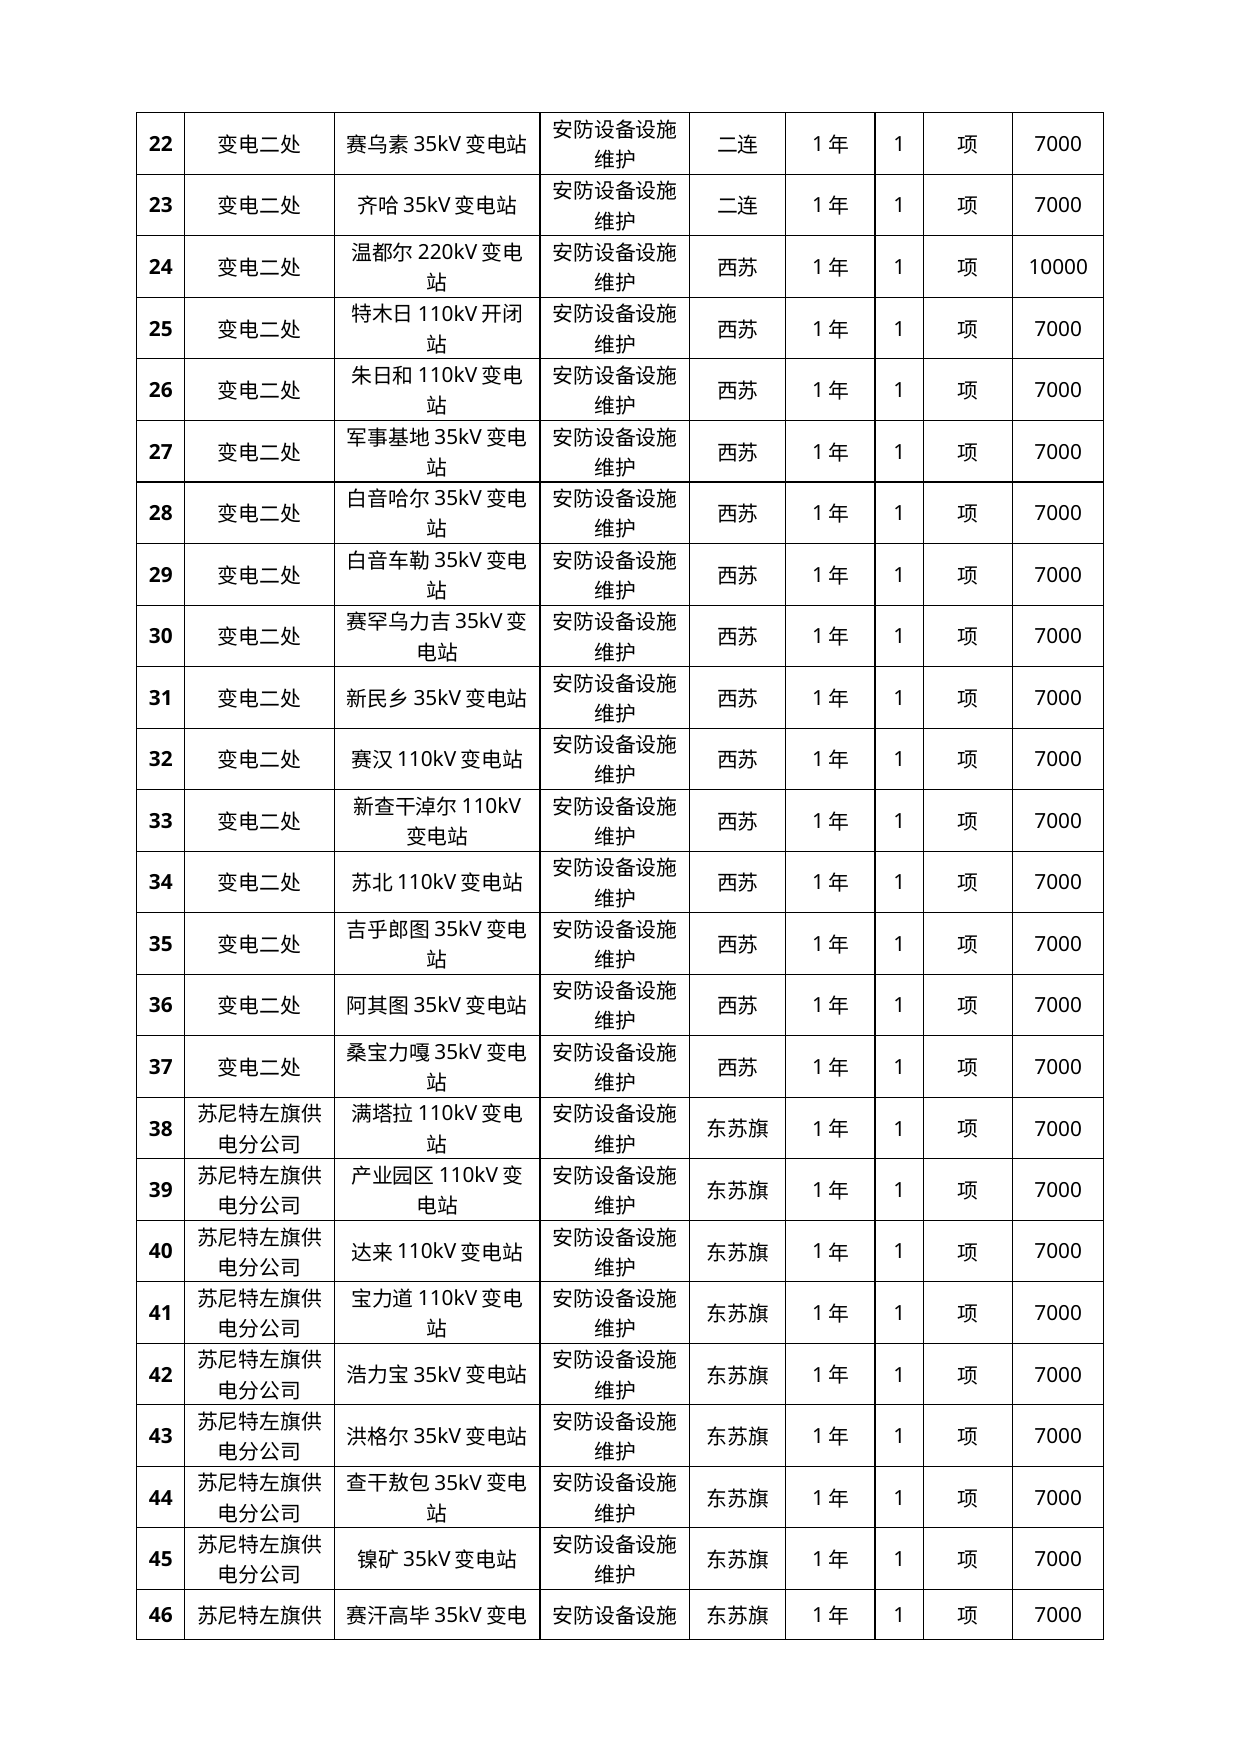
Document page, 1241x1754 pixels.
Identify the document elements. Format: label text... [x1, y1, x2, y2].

table_cell 1年 [786, 1590, 874, 1639]
table_cell 西苏 [690, 298, 785, 358]
table_cell 变电二处 [185, 913, 334, 973]
table_cell 安防设备设施维护 [541, 1221, 689, 1281]
table_cell 产业园区110kV变电站 [335, 1159, 539, 1220]
table_cell 1 [876, 421, 923, 481]
table_cell 1 [876, 1098, 923, 1158]
table_cell 变电二处 [185, 113, 334, 174]
table_cell 赛汉110kV变电站 [335, 729, 539, 789]
table_cell 7000 [1013, 483, 1103, 543]
table_cell 7000 [1013, 544, 1103, 604]
table_cell 项 [924, 729, 1012, 789]
table_cell 36 [137, 975, 184, 1035]
table_cell 赛乌素35kV变电站 [335, 113, 539, 174]
table_cell 安防设备设施维护 [541, 1528, 689, 1589]
table_cell 7000 [1013, 1159, 1103, 1220]
table_cell 7000 [1013, 1405, 1103, 1466]
table_cell 变电二处 [185, 359, 334, 420]
table_cell 7000 [1013, 421, 1103, 481]
table_cell 东苏旗 [690, 1282, 785, 1343]
table_cell 项 [924, 1098, 1012, 1158]
table_cell 苏尼特左旗供电分公司 [185, 1221, 334, 1281]
table_cell 1 [876, 113, 923, 174]
table_cell 38 [137, 1098, 184, 1158]
table_cell 项 [924, 1528, 1012, 1589]
table_cell 1年 [786, 1344, 874, 1404]
table_cell 齐哈35kV变电站 [335, 175, 539, 235]
table_cell 苏尼特左旗供电分公司 [185, 1098, 334, 1158]
table_cell 7000 [1013, 175, 1103, 235]
table_cell 1 [876, 1528, 923, 1589]
table_cell 项 [924, 421, 1012, 481]
table_cell 变电二处 [185, 852, 334, 912]
table_cell 安防设备设施维护 [541, 606, 689, 666]
table_cell 阿其图35kV变电站 [335, 975, 539, 1035]
table_cell 项 [924, 852, 1012, 912]
table_cell 31 [137, 667, 184, 727]
table_cell 洪格尔35kV变电站 [335, 1405, 539, 1466]
table_cell 27 [137, 421, 184, 481]
table_cell 1年 [786, 1467, 874, 1527]
table_cell 1 [876, 852, 923, 912]
table_cell 项 [924, 1344, 1012, 1404]
table_cell 1年 [786, 667, 874, 727]
table_cell 1年 [786, 421, 874, 481]
table_cell 西苏 [690, 729, 785, 789]
table_cell 西苏 [690, 606, 785, 666]
table_cell 新民乡35kV变电站 [335, 667, 539, 727]
table_cell 浩力宝35kV变电站 [335, 1344, 539, 1404]
table_cell 安防设备设施维护 [541, 1405, 689, 1466]
table_cell 1年 [786, 1098, 874, 1158]
table_cell 7000 [1013, 852, 1103, 912]
table_cell 西苏 [690, 852, 785, 912]
table_cell 1年 [786, 852, 874, 912]
table_cell 1 [876, 1590, 923, 1639]
table_cell 安防设备设施维护 [541, 790, 689, 851]
table_cell 西苏 [690, 975, 785, 1035]
table_cell 项 [924, 1590, 1012, 1639]
table_cell 安防设备设施维护 [541, 1282, 689, 1343]
table_cell 7000 [1013, 1098, 1103, 1158]
table_cell 1 [876, 1221, 923, 1281]
table_cell 苏北110kV变电站 [335, 852, 539, 912]
table_cell 二连 [690, 175, 785, 235]
table_cell 东苏旗 [690, 1590, 785, 1639]
table_cell 42 [137, 1344, 184, 1404]
table_cell 安防设备设施维护 [541, 421, 689, 481]
table_cell 1 [876, 790, 923, 851]
table_cell 1 [876, 975, 923, 1035]
table_cell 7000 [1013, 790, 1103, 851]
table_cell 1 [876, 667, 923, 727]
table_cell 安防设备设施维护 [541, 729, 689, 789]
table_cell 变电二处 [185, 1036, 334, 1097]
table_cell 变电二处 [185, 298, 334, 358]
table_cell 1 [876, 729, 923, 789]
table_cell 1 [876, 1036, 923, 1097]
table_cell 7000 [1013, 1528, 1103, 1589]
table_cell 达来110kV变电站 [335, 1221, 539, 1281]
table_cell 项 [924, 544, 1012, 604]
table_cell 37 [137, 1036, 184, 1097]
table_cell 项 [924, 667, 1012, 727]
table_cell 东苏旗 [690, 1098, 785, 1158]
table_cell 西苏 [690, 1036, 785, 1097]
table_cell 新查干淖尔110kV变电站 [335, 790, 539, 851]
table_cell 41 [137, 1282, 184, 1343]
table_cell 1 [876, 1344, 923, 1404]
table_cell 1年 [786, 790, 874, 851]
table_cell 项 [924, 483, 1012, 543]
table_cell 安防设备设施维护 [541, 1098, 689, 1158]
table_cell 1年 [786, 1528, 874, 1589]
table_cell 32 [137, 729, 184, 789]
table_cell 33 [137, 790, 184, 851]
table_cell 变电二处 [185, 236, 334, 297]
table_cell 镍矿35kV变电站 [335, 1528, 539, 1589]
table_cell 赛汗高毕35kV变电站 [335, 1590, 539, 1639]
table_cell 29 [137, 544, 184, 604]
table_cell 39 [137, 1159, 184, 1220]
table_cell 项 [924, 175, 1012, 235]
table_cell 西苏 [690, 544, 785, 604]
table_cell 变电二处 [185, 729, 334, 789]
table_cell 7000 [1013, 667, 1103, 727]
table_cell 东苏旗 [690, 1528, 785, 1589]
table_cell 赛罕乌力吉35kV变电站 [335, 606, 539, 666]
table_cell 7000 [1013, 298, 1103, 358]
table_cell 查干敖包35kV变电站 [335, 1467, 539, 1527]
table_cell 28 [137, 483, 184, 543]
table_cell 1年 [786, 113, 874, 174]
table_cell 安防设备设施维护 [541, 913, 689, 973]
table_cell 1年 [786, 1282, 874, 1343]
table_cell 1年 [786, 913, 874, 973]
table_cell 项 [924, 606, 1012, 666]
table_cell 东苏旗 [690, 1221, 785, 1281]
table_cell 安防设备设施维护 [541, 1344, 689, 1404]
table_cell 1年 [786, 359, 874, 420]
table_cell 22 [137, 113, 184, 174]
table_cell 变电二处 [185, 790, 334, 851]
table_cell 7000 [1013, 913, 1103, 973]
table_cell 26 [137, 359, 184, 420]
table_cell 1 [876, 298, 923, 358]
table_cell 项 [924, 113, 1012, 174]
table_cell 西苏 [690, 359, 785, 420]
table_cell 吉乎郎图35kV变电站 [335, 913, 539, 973]
table_cell 7000 [1013, 1221, 1103, 1281]
table_cell 东苏旗 [690, 1159, 785, 1220]
table_cell 安防设备设施维护 [541, 975, 689, 1035]
table_cell 苏尼特左旗供电分公司 [185, 1159, 334, 1220]
table_cell 1年 [786, 236, 874, 297]
table_cell 1年 [786, 298, 874, 358]
table_cell 安防设备设施维护 [541, 852, 689, 912]
table_cell 变电二处 [185, 975, 334, 1035]
table_cell 1 [876, 175, 923, 235]
table_cell 30 [137, 606, 184, 666]
table_cell 24 [137, 236, 184, 297]
table_cell 10000 [1013, 236, 1103, 297]
table_cell 1年 [786, 1221, 874, 1281]
table_cell 苏尼特左旗供电分公司 [185, 1405, 334, 1466]
table_cell 43 [137, 1405, 184, 1466]
table_cell 1年 [786, 606, 874, 666]
table_cell 项 [924, 1282, 1012, 1343]
table_cell 西苏 [690, 913, 785, 973]
table_cell 25 [137, 298, 184, 358]
table_cell 项 [924, 1405, 1012, 1466]
table_cell 东苏旗 [690, 1467, 785, 1527]
table_cell 1 [876, 1282, 923, 1343]
table_cell 项 [924, 975, 1012, 1035]
table_cell 安防设备设施维护 [541, 359, 689, 420]
table_cell 安防设备设施维护 [541, 1590, 689, 1639]
table_cell 1 [876, 913, 923, 973]
table_cell 项 [924, 1467, 1012, 1527]
table_cell 安防设备设施维护 [541, 113, 689, 174]
table_cell 西苏 [690, 667, 785, 727]
table_cell 项 [924, 1221, 1012, 1281]
table_cell 1 [876, 1405, 923, 1466]
table_cell 40 [137, 1221, 184, 1281]
table_cell 安防设备设施维护 [541, 544, 689, 604]
table_cell 7000 [1013, 359, 1103, 420]
table_cell 满塔拉110kV变电站 [335, 1098, 539, 1158]
table_cell 1年 [786, 1036, 874, 1097]
table_cell 46 [137, 1590, 184, 1639]
table_cell 朱日和110kV变电站 [335, 359, 539, 420]
table_cell 安防设备设施维护 [541, 1467, 689, 1527]
table_cell 项 [924, 298, 1012, 358]
table_cell 西苏 [690, 483, 785, 543]
table_cell 1 [876, 544, 923, 604]
table_cell 1 [876, 236, 923, 297]
table_cell 45 [137, 1528, 184, 1589]
table_cell 项 [924, 790, 1012, 851]
table_cell 西苏 [690, 790, 785, 851]
table_cell 白音车勒35kV变电站 [335, 544, 539, 604]
table_cell 1年 [786, 483, 874, 543]
table_cell 1 [876, 1467, 923, 1527]
table_cell 宝力道110kV变电站 [335, 1282, 539, 1343]
table_cell 特木日110kV开闭站 [335, 298, 539, 358]
table_cell 桑宝力嘎35kV变电站 [335, 1036, 539, 1097]
table_cell 1 [876, 483, 923, 543]
table_cell 二连 [690, 113, 785, 174]
table_cell 东苏旗 [690, 1405, 785, 1466]
table_cell 1年 [786, 729, 874, 789]
table_cell 军事基地35kV变电站 [335, 421, 539, 481]
table_cell 1年 [786, 975, 874, 1035]
table_cell 苏尼特左旗供电分公司 [185, 1528, 334, 1589]
table_cell 变电二处 [185, 421, 334, 481]
table_cell 7000 [1013, 1590, 1103, 1639]
table_cell 变电二处 [185, 483, 334, 543]
table_cell 7000 [1013, 1036, 1103, 1097]
table_cell 7000 [1013, 1282, 1103, 1343]
table_cell 7000 [1013, 975, 1103, 1035]
table_cell 1年 [786, 544, 874, 604]
table_cell 变电二处 [185, 544, 334, 604]
table_cell 安防设备设施维护 [541, 1036, 689, 1097]
table_cell 安防设备设施维护 [541, 175, 689, 235]
table_cell 安防设备设施维护 [541, 483, 689, 543]
table_cell 安防设备设施维护 [541, 298, 689, 358]
table_cell 苏尼特左旗供电分公司 [185, 1344, 334, 1404]
table_cell 1年 [786, 1159, 874, 1220]
table_cell 项 [924, 1159, 1012, 1220]
table_cell 安防设备设施维护 [541, 667, 689, 727]
table_cell 安防设备设施维护 [541, 236, 689, 297]
table_cell 1 [876, 606, 923, 666]
table_cell 苏尼特左旗供电分公司 [185, 1282, 334, 1343]
table_cell 7000 [1013, 606, 1103, 666]
table_cell 西苏 [690, 236, 785, 297]
table_cell 项 [924, 1036, 1012, 1097]
table_cell 7000 [1013, 1467, 1103, 1527]
table_cell 项 [924, 913, 1012, 973]
table_cell 1 [876, 359, 923, 420]
table_cell 项 [924, 236, 1012, 297]
table_cell 苏尼特左旗供电分公司 [185, 1467, 334, 1527]
table_cell 变电二处 [185, 175, 334, 235]
table_cell 34 [137, 852, 184, 912]
table_cell 7000 [1013, 1344, 1103, 1404]
table_cell 35 [137, 913, 184, 973]
table_cell 温都尔220kV变电站 [335, 236, 539, 297]
table_cell 苏尼特左旗供电分公司 [185, 1590, 334, 1639]
table_cell 1年 [786, 1405, 874, 1466]
table_cell 变电二处 [185, 667, 334, 727]
table_cell 东苏旗 [690, 1344, 785, 1404]
table_cell 项 [924, 359, 1012, 420]
table_cell 7000 [1013, 113, 1103, 174]
table_cell 白音哈尔35kV变电站 [335, 483, 539, 543]
table_cell 23 [137, 175, 184, 235]
table_cell 7000 [1013, 729, 1103, 789]
table_cell 1 [876, 1159, 923, 1220]
table_cell 安防设备设施维护 [541, 1159, 689, 1220]
table_cell 44 [137, 1467, 184, 1527]
table_cell 1年 [786, 175, 874, 235]
table_cell 西苏 [690, 421, 785, 481]
table_cell 变电二处 [185, 606, 334, 666]
